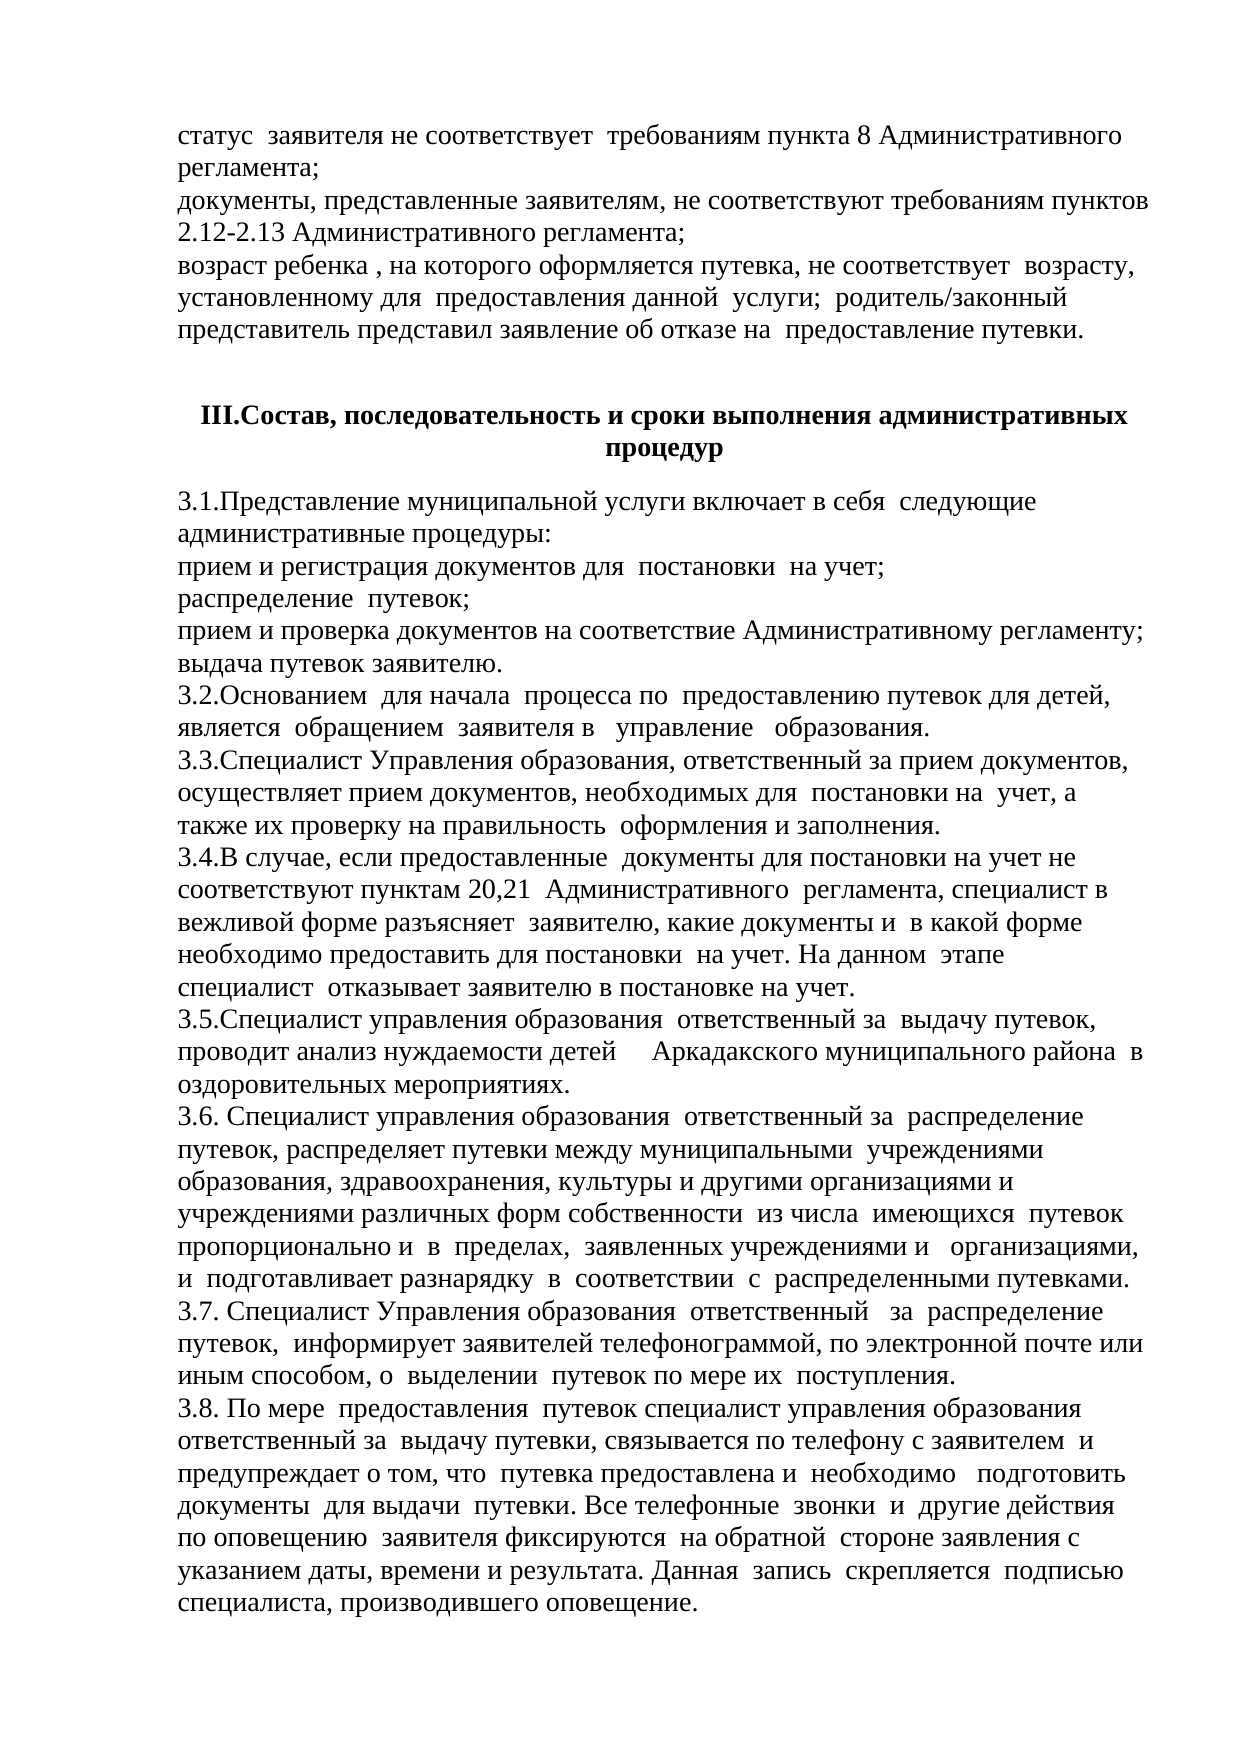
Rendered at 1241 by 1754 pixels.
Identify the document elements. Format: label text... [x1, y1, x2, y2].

text III.Состав, последовательность и сроки выполнения административных процедур [177, 398, 1152, 463]
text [177, 484, 1152, 1618]
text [177, 118, 1152, 345]
